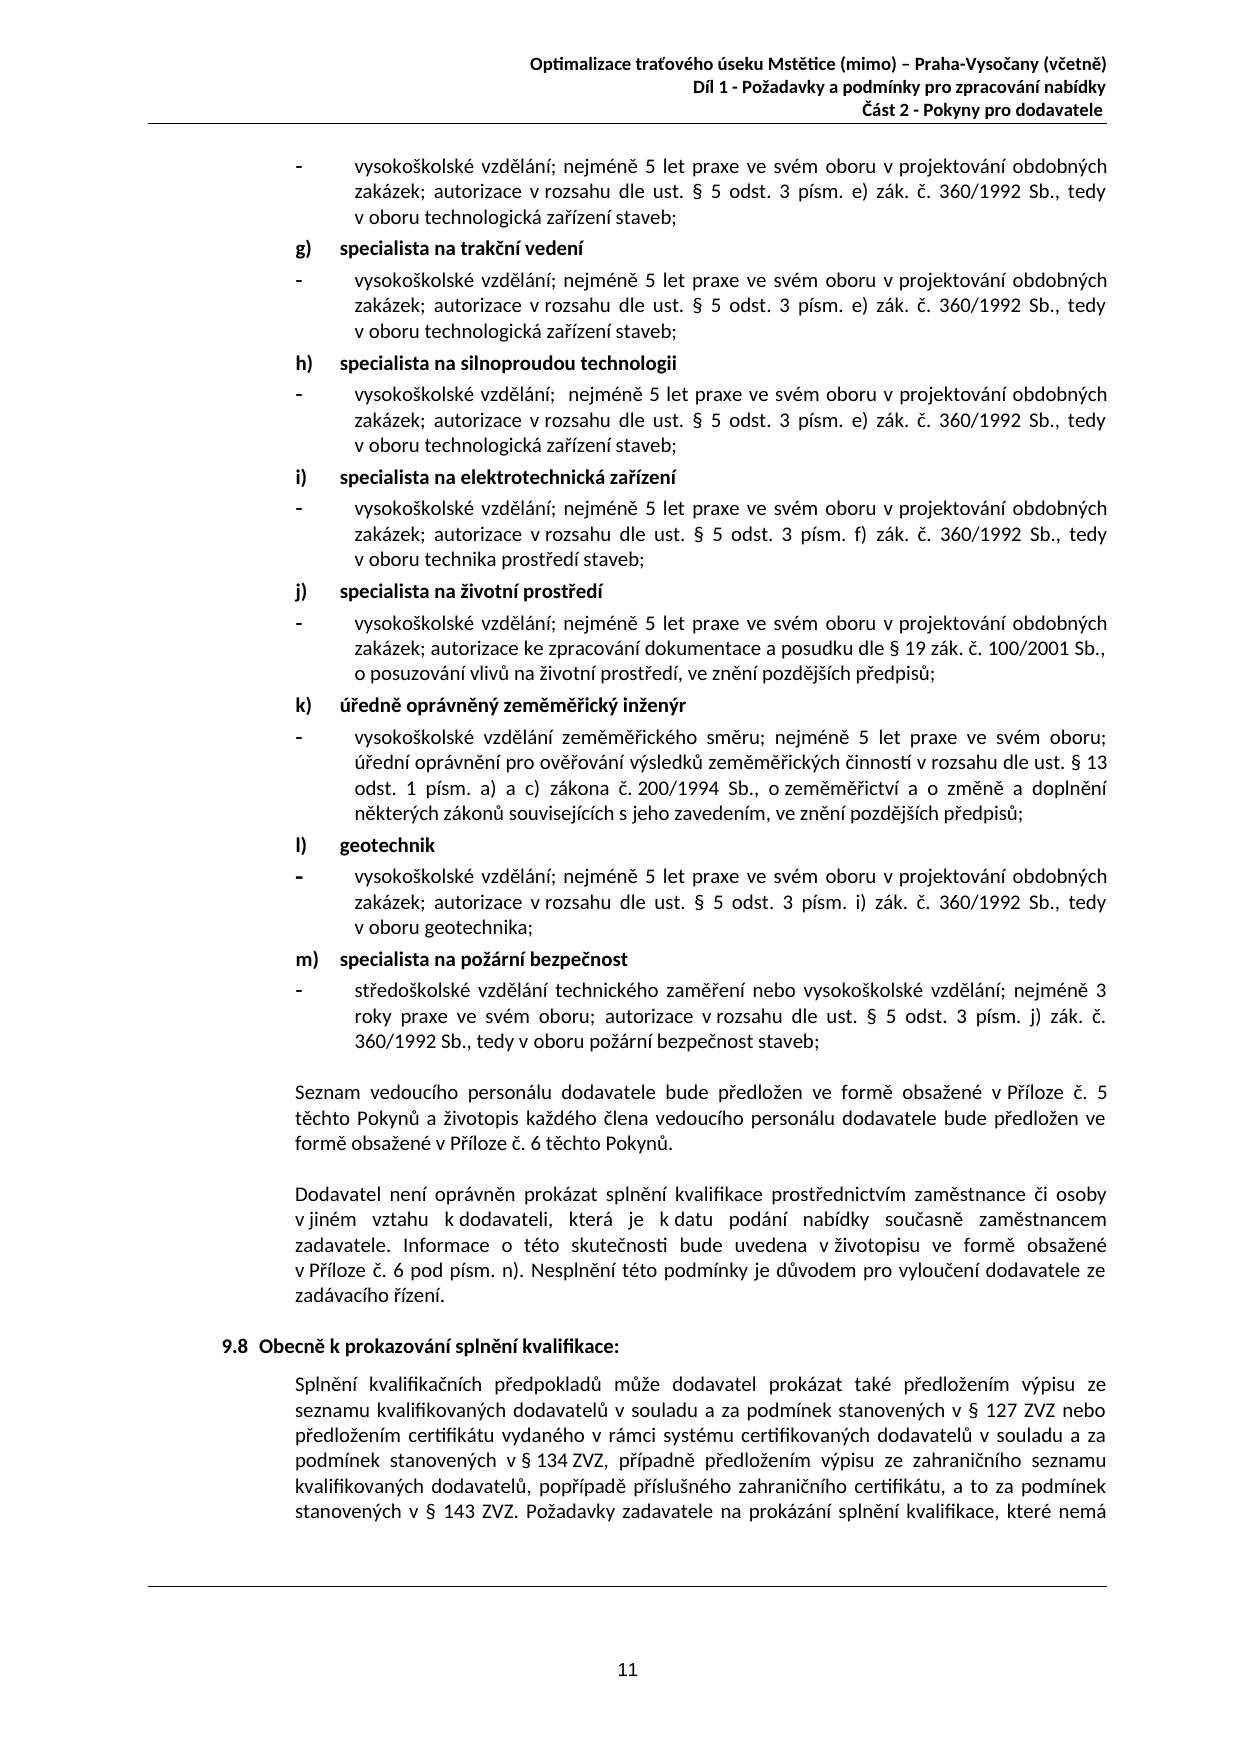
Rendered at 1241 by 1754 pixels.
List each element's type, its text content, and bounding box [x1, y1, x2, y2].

list středoškolské vzdělání technického zaměření nebo vysokoškolské vzdělání; nejméně 3 roky praxe ve svém oboru; autorizace v rozsahu dle ust. § 5 odst. 3 písm. j) zák. č. 360/1992 Sb., tedy v oboru požární bezpečnost staveb; [295, 978, 1107, 1054]
text Dodavatel není oprávněn prokázat splnění kvalifikace prostřednictvím zaměstnance či osoby v jiném vztahu k dodavateli, která je k datu podání nabídky současně zaměstnancem zadavatele. Informace o této skutečnosti bude uvedena v životopisu ve formě obsažené v Příloze č. 6 pod písm. n). Nesplnění této podmínky je důvodem pro vyloučení dodavatele ze zadávacího řízení. [295, 1181, 1107, 1308]
list vysokoškolské vzdělání; nejméně 5 let praxe ve svém oboru v projektování obdobných zakázek; autorizace v rozsahu dle ust. § 5 odst. 3 písm. i) zák. č. 360/1992 Sb., tedy v oboru geotechnika; [295, 863, 1107, 940]
list vysokoškolské vzdělání zeměměřického směru; nejméně 5 let praxe ve svém oboru; úřední oprávnění pro ověřování výsledků zeměměřických činností v rozsahu dle ust. § 13 odst. 1 písm. a) a c) zákona č. 200/1994 Sb., o zeměměřictví a o změně a doplnění některých zákonů souvisejících s jeho zavedením, ve znění pozdějších předpisů; [295, 724, 1107, 826]
list specialista na životní prostředí [295, 578, 1107, 603]
text Seznam vedoucího personálu dodavatele bude předložen ve formě obsažené v Příloze č. 5 těchto Pokynů a životopis každého člena vedoucího personálu dodavatele bude předložen ve formě obsažené v Příloze č. 6 těchto Pokynů. [295, 1079, 1107, 1156]
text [295, 1371, 1107, 1524]
list specialista na trakční vedení [295, 236, 1107, 261]
list vysokoškolské vzdělání; nejméně 5 let praxe ve svém oboru v projektování obdobných zakázek; autorizace ke zpracování dokumentace a posudku dle § 19 zák. č. 100/2001 Sb., o posuzování vlivů na životní prostředí, ve znění pozdějších předpisů; [295, 610, 1107, 686]
list specialista na požární bezpečnost [295, 946, 1107, 971]
list specialista na elektrotechnická zařízení [295, 464, 1107, 489]
list geotechnik [295, 832, 1107, 857]
list úředně oprávněný zeměměřický inženýr [295, 692, 1107, 718]
list specialista na silnoproudou technologii [295, 350, 1107, 375]
list Obecně k prokazování splnění kvalifikace: [221, 1333, 1107, 1359]
list vysokoškolské vzdělání; nejméně 5 let praxe ve svém oboru v projektování obdobných zakázek; autorizace v rozsahu dle ust. § 5 odst. 3 písm. f) zák. č. 360/1992 Sb., tedy v oboru technika prostředí staveb; [295, 496, 1107, 572]
